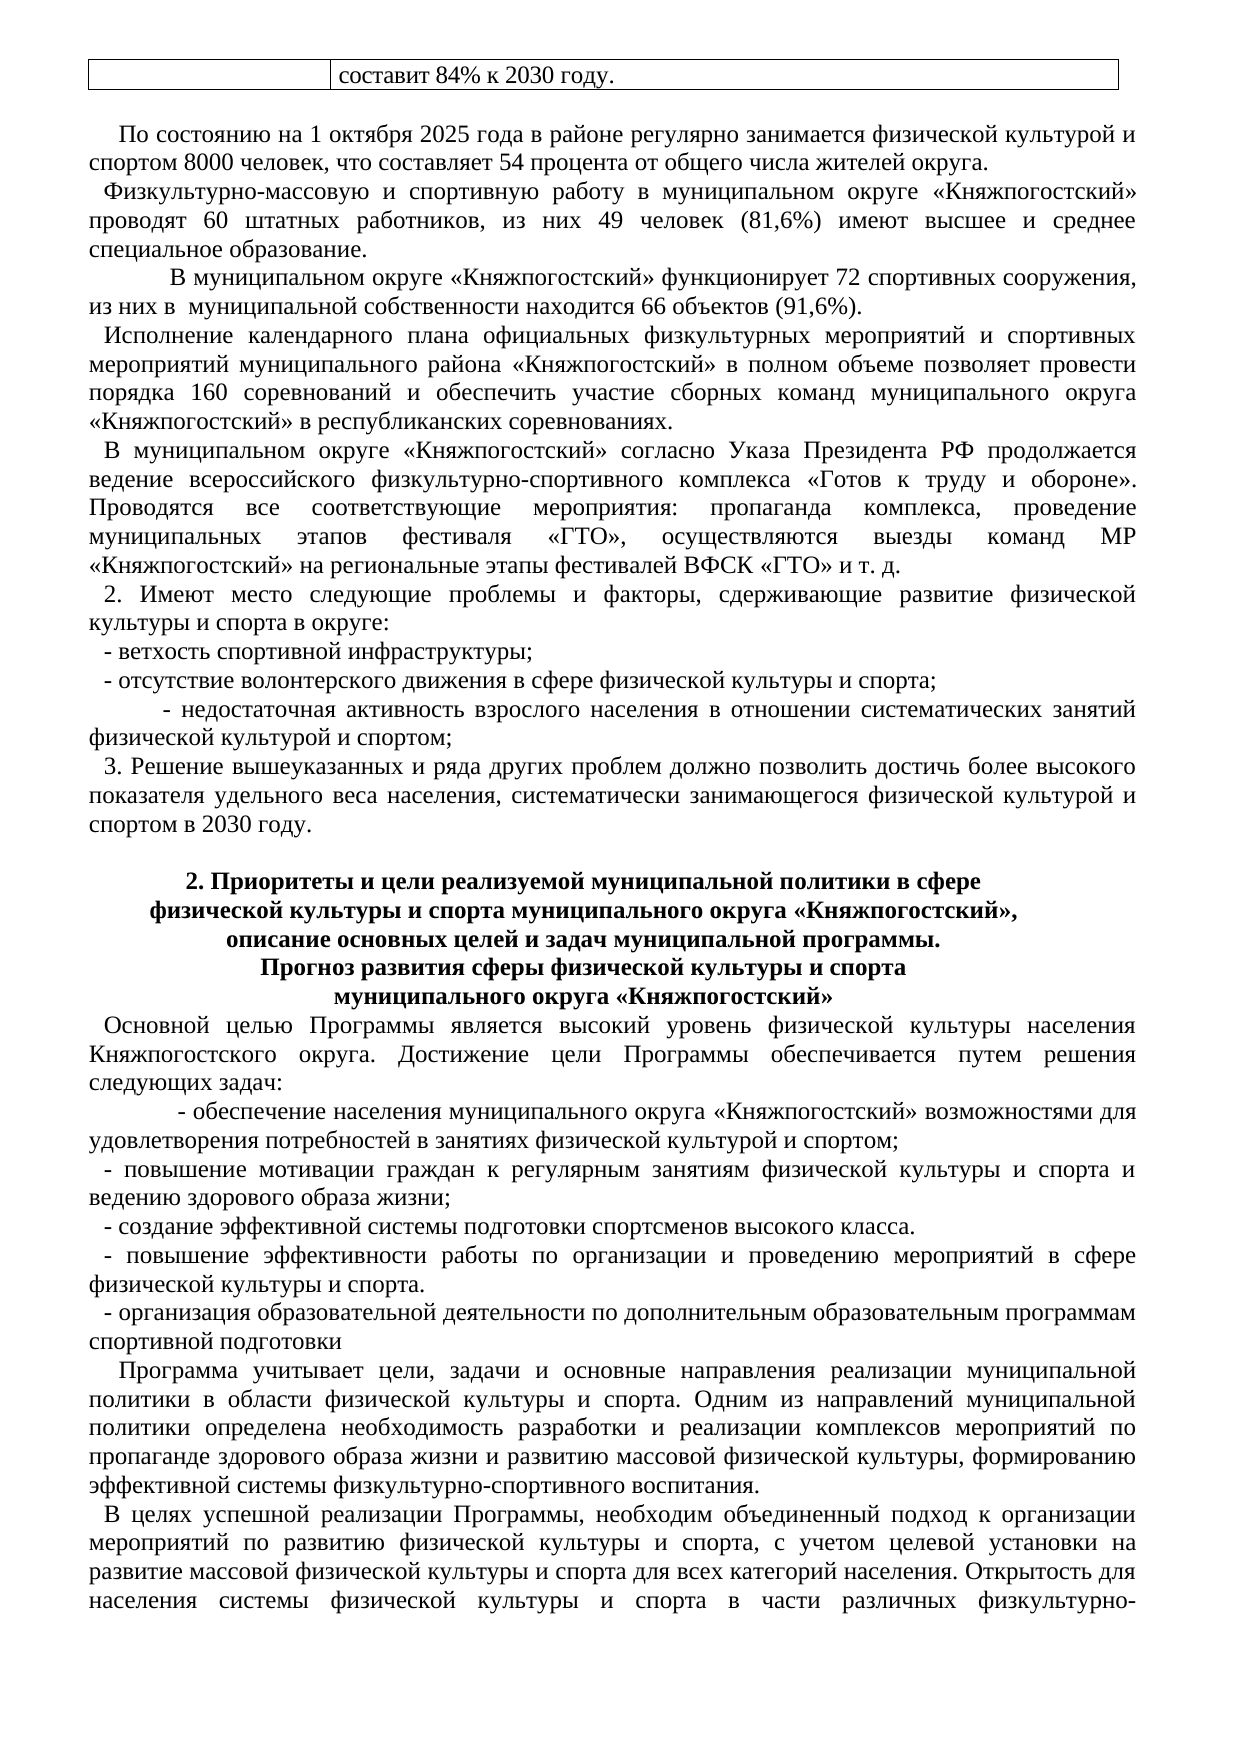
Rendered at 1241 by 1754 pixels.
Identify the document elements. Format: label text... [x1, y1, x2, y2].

text муниципального округа «Княжпогостский» [29, 981, 1137, 1010]
text - обеспечение населения муниципального округа «Княжпогостский» возможностями для удовлетворения потребностей в занятиях физической культурой и спортом; [89, 1096, 1137, 1154]
text Основной целью Программы является высокий уровень физической культуры населения Княжпогостского округа. Достижение цели Программы обеспечивается путем решения следующих задач: [89, 1010, 1137, 1096]
text В муниципальном округе «Княжпогостский» согласно Указа Президента РФ продолжается ведение всероссийского физкультурно-спортивного комплекса «Готов к труду и обороне». Проводятся все соответствующие мероприятия: пропаганда комплекса, проведение муниципальных этапов фестиваля «ГТО», осуществляются выезды команд МР «Княжпогостский» на региональные этапы фестивалей ВФСК «ГТО» и т. д. [89, 435, 1137, 579]
text - повышение эффективности работы по организации и проведению мероприятий в сфере физической культуры и спорта. [89, 1240, 1137, 1297]
text - ветхость спортивной инфраструктуры; [29, 636, 1137, 665]
text Физкультурно-массовую и спортивную работу в муниципальном округе «Княжпогостский» проводят 60 штатных работников, из них 49 человек (81,6%) имеют высшее и среднее специальное образование. [89, 176, 1137, 262]
text Исполнение календарного плана официальных физкультурных мероприятий и спортивных мероприятий муниципального района «Княжпогостский» в полном объеме позволяет провести порядка 160 соревнований и обеспечить участие сборных команд муниципального округа «Княжпогостский» в республиканских соревнованиях. [89, 320, 1137, 435]
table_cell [89, 60, 330, 89]
text Прогноз развития сферы физической культуры и спорта [29, 952, 1137, 981]
text - недостаточная активность взрослого населения в отношении систематических занятий физической культурой и спортом; [89, 694, 1137, 751]
text - создание эффективной системы подготовки спортсменов высокого класса. [29, 1211, 1137, 1240]
text 3. Решение вышеуказанных и ряда других проблем должно позволить достичь более высокого показателя удельного веса населения, систематически занимающегося физической культурой и спортом в 2030 году. [89, 751, 1137, 837]
text физической культуры и спорта муниципального округа «Княжпогостский», [29, 895, 1137, 924]
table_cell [331, 60, 1118, 89]
text описание основных целей и задач муниципальной программы. [29, 924, 1137, 952]
text - повышение мотивации граждан к регулярным занятиям физической культуры и спорта и ведению здорового образа жизни; [89, 1154, 1137, 1211]
text 2. Приоритеты и цели реализуемой муниципальной политики в сфере [29, 866, 1137, 895]
text - отсутствие волонтерского движения в сфере физической культуры и спорта; [29, 665, 1137, 694]
text В муниципальном округе «Княжпогостский» функционирует 72 спортивных сооружения, из них в муниципальной собственности находится 66 объектов (91,6%). [89, 262, 1137, 320]
text - организация образовательной деятельности по дополнительным образовательным программам спортивной подготовки [89, 1297, 1137, 1355]
text Программа учитывает цели, задачи и основные направления реализации муниципальной политики в области физической культуры и спорта. Одним из направлений муниципальной политики определена необходимость разработки и реализации комплексов мероприятий по пропаганде здорового образа жизни и развитию массовой физической культуры, формированию эффективной системы физкультурно-спортивного воспитания. [89, 1355, 1137, 1499]
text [89, 1499, 1137, 1614]
text 2. Имеют место следующие проблемы и факторы, сдерживающие развитие физической культуры и спорта в округе: [89, 579, 1137, 636]
text По состоянию на 1 октября 2025 года в районе регулярно занимается физической культурой и спортом 8000 человек, что составляет 54 процента от общего числа жителей округа. [89, 119, 1137, 176]
